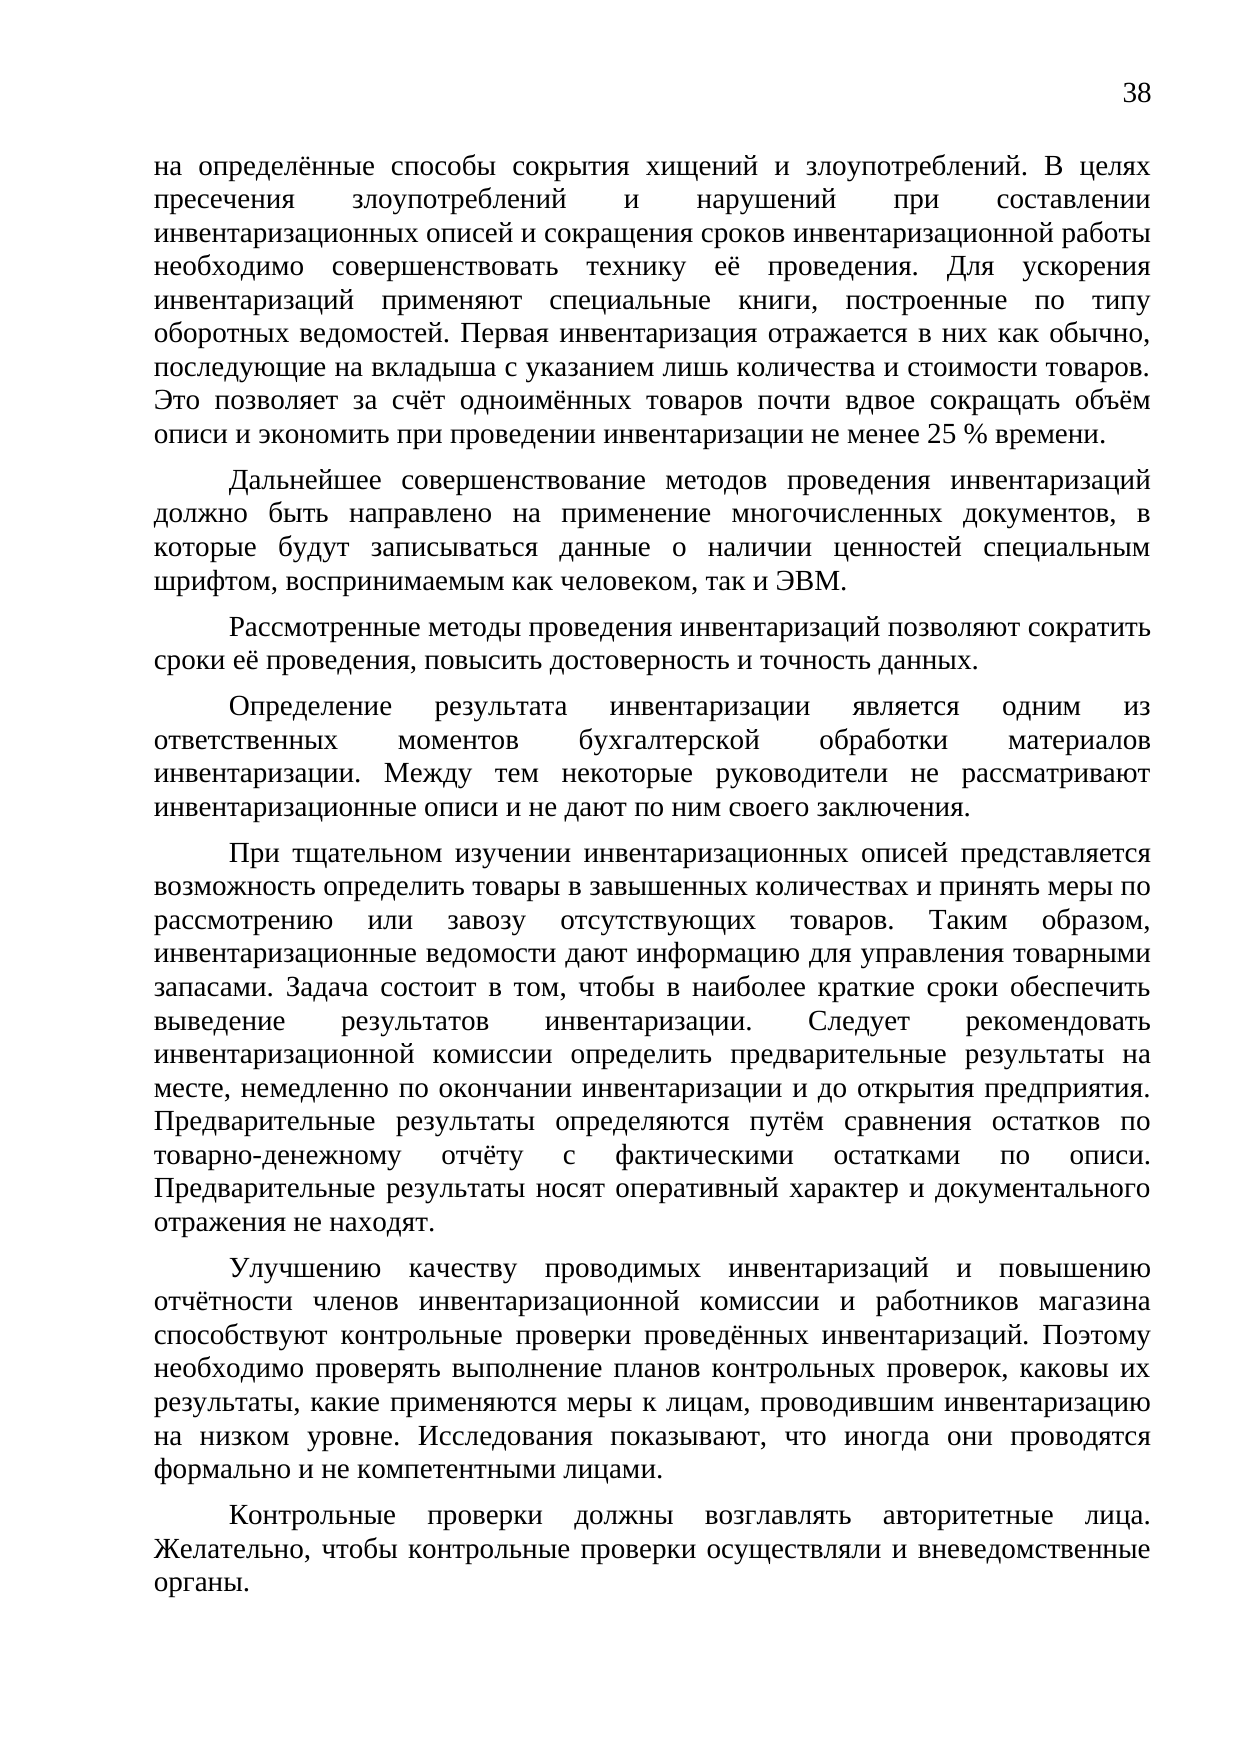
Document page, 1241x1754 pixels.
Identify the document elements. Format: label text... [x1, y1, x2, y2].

text При тщательном изучении инвентаризационных описей представляется возможность определить товары в завышенных количествах и принять меры по рассмотрению или завозу отсутствующих товаров. Таким образом, инвентаризационные ведомости дают информацию для управления товарными запасами. Задача состоит в том, чтобы в наиболее краткие сроки обеспечить выведение результатов инвентаризации. Следует рекомендовать инвентаризационной комиссии определить предварительные результаты на месте, немедленно по окончании инвентаризации и до открытия предприятия. Предварительные результаты определяются путём сравнения остатков по товарно-денежному отчёту с фактическими остатками по описи. Предварительные результаты носят оперативный характер и документального отражения не находят. [153, 835, 1152, 1237]
text Рассмотренные методы проведения инвентаризаций позволяют сократить сроки её проведения, повысить достоверность и точность данных. [153, 609, 1152, 676]
text Дальнейшее совершенствование методов проведения инвентаризаций должно быть направлено на применение многочисленных документов, в которые будут записываться данные о наличии ценностей специальным шрифтом, воспринимаемым как человеком, так и ЭВМ. [153, 462, 1152, 596]
text Определение результата инвентаризации является одним из ответственных моментов бухгалтерской обработки материалов инвентаризации. Между тем некоторые руководители не рассматривают инвентаризационные описи и не дают по ним своего заключения. [153, 688, 1152, 822]
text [153, 148, 1152, 449]
text Контрольные проверки должны возглавлять авторитетные лица. Желательно, чтобы контрольные проверки осуществляли и вневедомственные органы. [153, 1497, 1152, 1598]
text Улучшению качеству проводимых инвентаризаций и повышению отчётности членов инвентаризационной комиссии и работников магазина способствуют контрольные проверки проведённых инвентаризаций. Поэтому необходимо проверять выполнение планов контрольных проверок, каковы их результаты, какие применяются меры к лицам, проводившим инвентаризацию на низком уровне. Исследования показывают, что иногда они проводятся формально и не компетентными лицами. [153, 1250, 1152, 1485]
